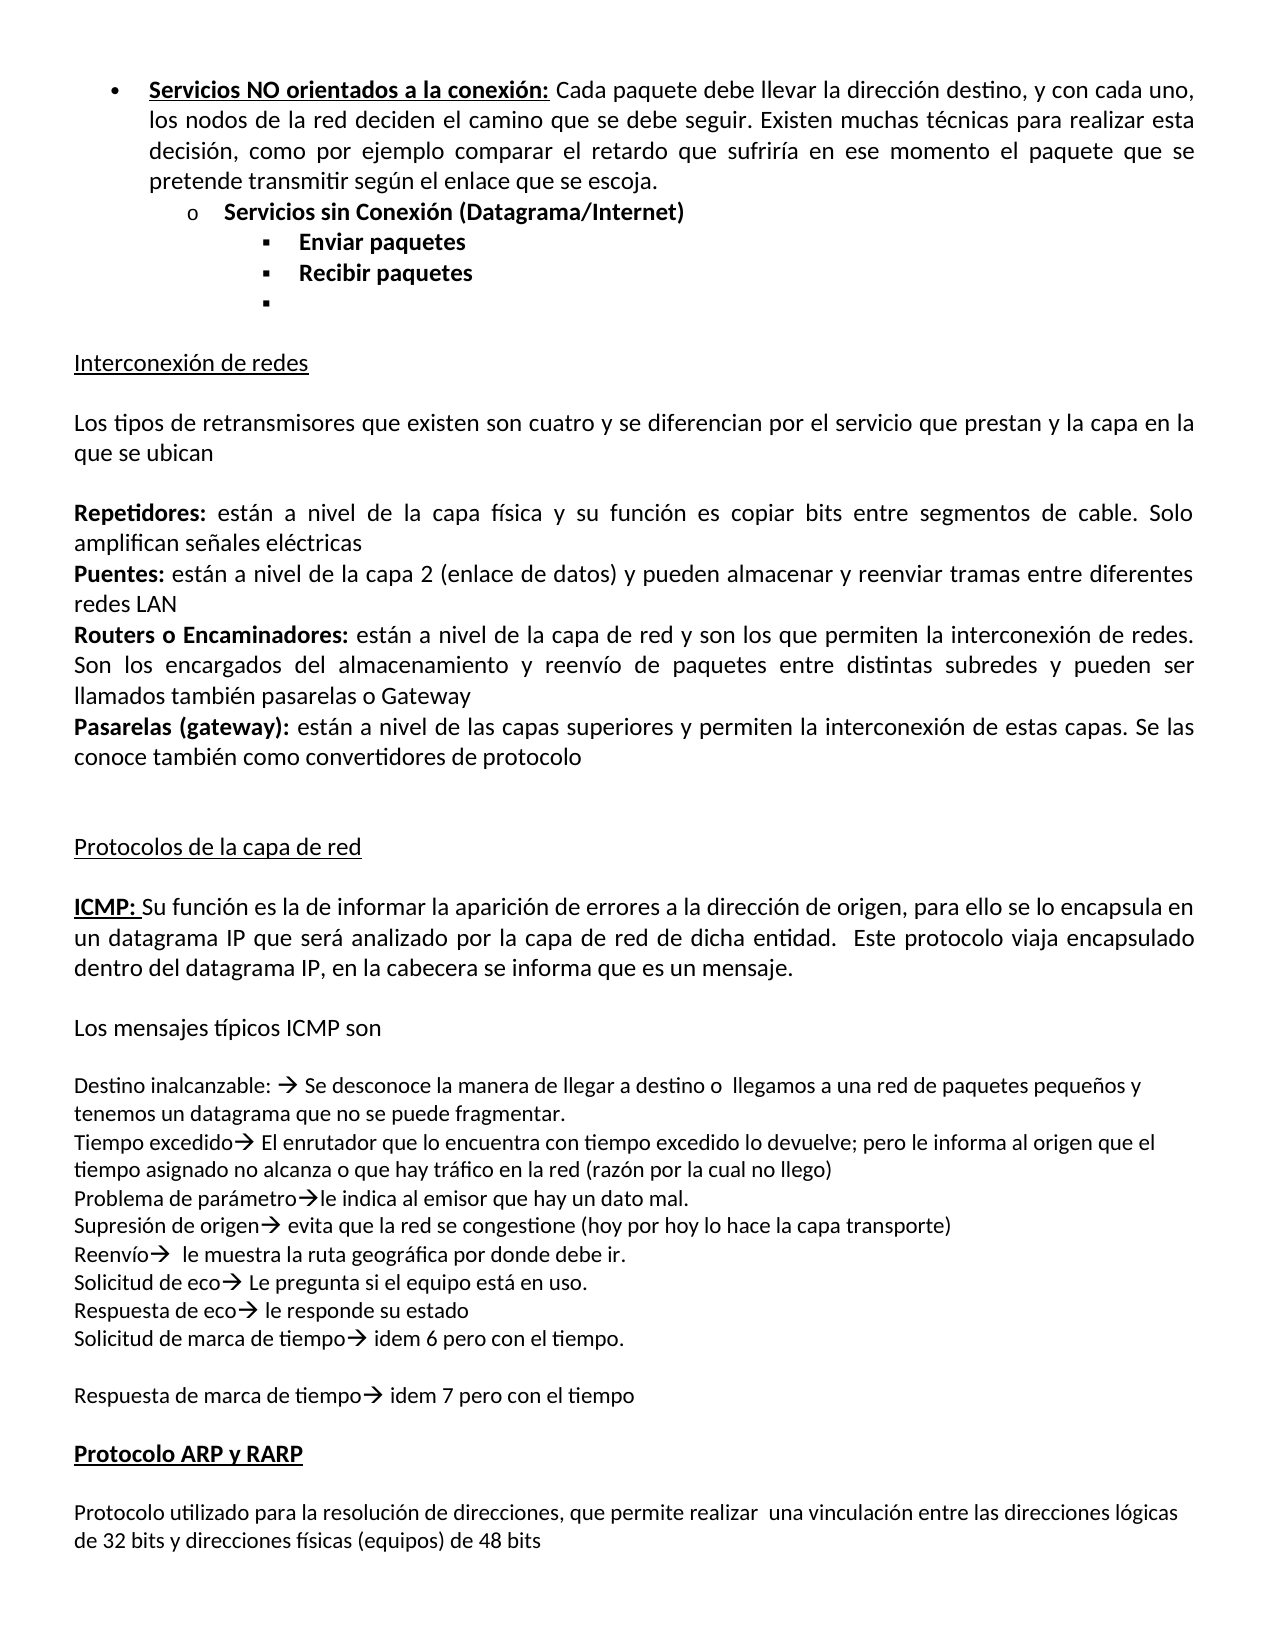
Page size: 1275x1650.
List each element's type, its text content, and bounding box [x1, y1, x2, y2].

text Repetidores: están a nivel de la capa física y su función es copiar bits entre segmentos de cable. Solo amplifican señales eléctricas [74, 497, 1196, 558]
list Enviar paquetes [261, 226, 1196, 257]
text Destino inalcanzable: Se desconoce la manera de llegar a destino o llegamos a una red de paquetes pequeños y tenemos un datagrama que no se puede fragmentar. [74, 1072, 1196, 1128]
text Routers o Encaminadores: están a nivel de la capa de red y son los que permiten la interconexión de redes. Son los encargados del almacenamiento y reenvío de paquetes entre distintas subredes y pueden ser llamados también pasarelas o Gateway [74, 619, 1196, 711]
text Protocolo ARP y RARP [74, 1438, 1196, 1469]
text Interconexión de redes [74, 347, 1196, 378]
text Solicitud de marca de tiempo idem 6 pero con el tiempo. [74, 1324, 1196, 1352]
text Solicitud de eco Le pregunta si el equipo está en uso. [74, 1268, 1196, 1296]
text Pasarelas (gateway): están a nivel de las capas superiores y permiten la interconexión de estas capas. Se las conoce también como convertidores de protocolo [74, 711, 1196, 772]
text Problema de parámetrole indica al emisor que hay un dato mal. [74, 1184, 1196, 1212]
list Servicios NO orientados a la conexión: Cada paquete debe llevar la dirección destino, y con cada uno, los nodos de la red deciden el camino que se debe seguir. Existen muchas técnicas para realizar esta decisión, como por ejemplo comparar el retardo que sufriría en ese momento el paquete que se pretende transmitir según el enlace que se escoja. [111, 74, 1196, 196]
text Los mensajes típicos ICMP son [74, 1012, 1196, 1042]
text Tiempo excedido El enrutador que lo encuentra con tiempo excedido lo devuelve; pero le informa al origen que el tiempo asignado no alcanza o que hay tráfico en la red (razón por la cual no llego) [74, 1128, 1196, 1184]
text Reenvío le muestra la ruta geográfica por donde debe ir. [74, 1240, 1196, 1268]
text Respuesta de eco le responde su estado [74, 1296, 1196, 1324]
text Protocolos de la capa de red [74, 831, 1196, 862]
text Puentes: están a nivel de la capa 2 (enlace de datos) y pueden almacenar y reenviar tramas entre diferentes redes LAN [74, 558, 1196, 619]
text Protocolo utilizado para la resolución de direcciones, que permite realizar una vinculación entre las direcciones lógicas de 32 bits y direcciones físicas (equipos) de 48 bits [74, 1498, 1196, 1554]
text ICMP: Su función es la de informar la aparición de errores a la dirección de origen, para ello se lo encapsula en un datagrama IP que será analizado por la capa de red de dicha entidad. Este protocolo viaja encapsulado dentro del datagrama IP, en la cabecera se informa que es un mensaje. [74, 891, 1196, 983]
list Recibir paquetes [261, 257, 1196, 287]
text Los tipos de retransmisores que existen son cuatro y se diferencian por el servicio que prestan y la capa en la que se ubican [74, 407, 1196, 468]
list Servicios sin Conexión (Datagrama/Internet) [186, 196, 1196, 226]
text Respuesta de marca de tiempo idem 7 pero con el tiempo [74, 1381, 1196, 1409]
text Supresión de origen evita que la red se congestione (hoy por hoy lo hace la capa transporte) [74, 1212, 1196, 1240]
